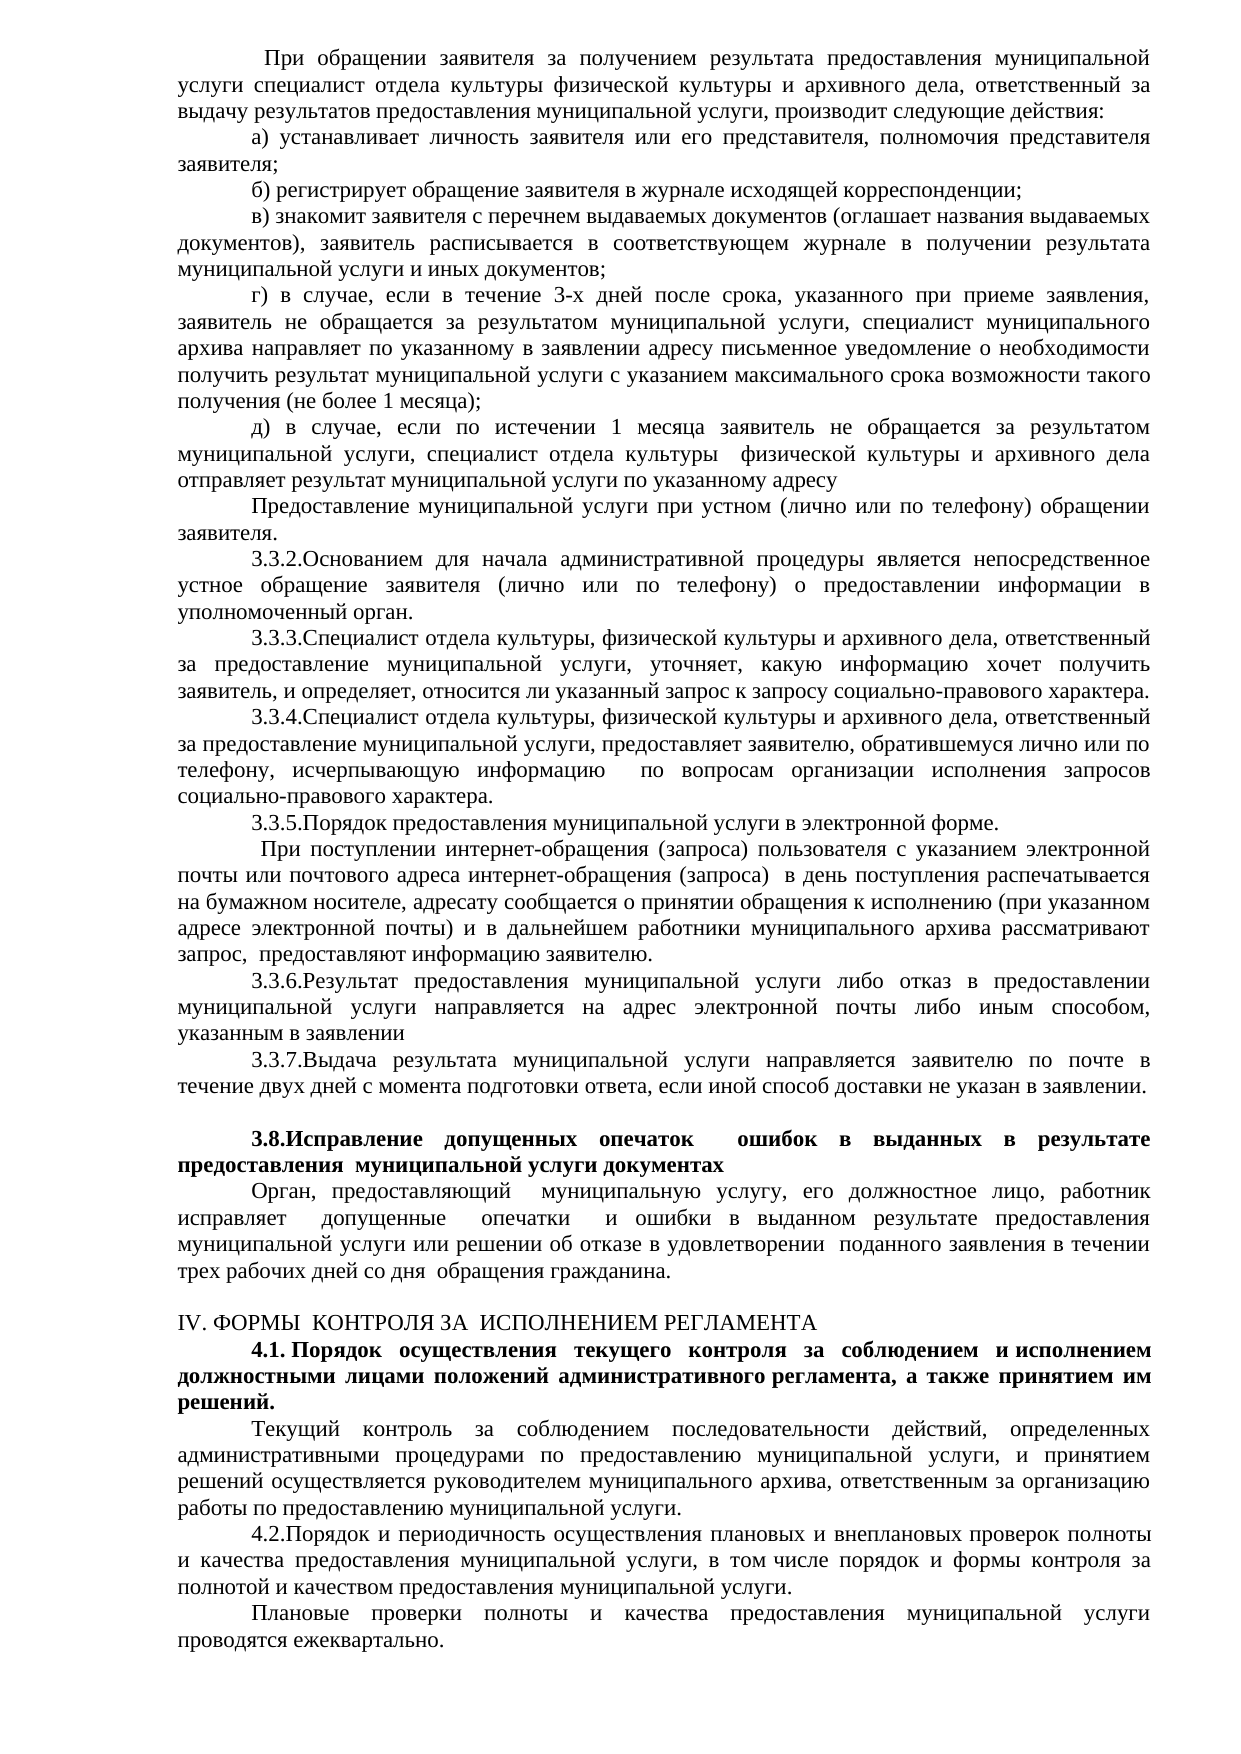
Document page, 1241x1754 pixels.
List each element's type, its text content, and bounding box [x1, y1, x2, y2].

text 3.3.3.Специалист отдела культуры, физической культуры и архивного дела, ответственный за предоставление муниципальной услуги, уточняет, какую информацию хочет получить заявитель, и определяет, относится ли указанный запрос к запросу социально-правового характера. [177, 624, 1152, 703]
text 3.3.2.Основанием для начала административной процедуры является непосредственное устное обращение заявителя (лично или по телефону) о предоставлении информации в уполномоченный орган. [177, 545, 1152, 624]
text а) устанавливает личность заявителя или его представителя, полномочия представителя заявителя; [177, 123, 1152, 176]
text б) регистрирует обращение заявителя в журнале исходящей корреспонденции; [177, 176, 1152, 202]
text Предоставление муниципальной услуги при устном (лично или по телефону) обращении заявителя. [177, 492, 1152, 545]
text 3.3.5.Порядок предоставления муниципальной услуги в электронной форме. [177, 809, 1152, 835]
text г) в случае, если в течение 3-х дней после срока, указанного при приеме заявления, заявитель не обращается за результатом муниципальной услуги, специалист муниципального архива направляет по указанному в заявлении адресу письменное уведомление о необходимости получить результат муниципальной услуги с указанием максимального срока возможности такого получения (не более 1 месяца); [177, 282, 1152, 413]
text IV. ФОРМЫ КОНТРОЛЯ ЗА ИСПОЛНЕНИЕМ РЕГЛАМЕНТА [177, 1309, 1152, 1336]
text 3.3.7.Выдача результата муниципальной услуги направляется заявителю по почте в течение двух дней с момента подготовки ответа, если иной способ доставки не указан в заявлении. [177, 1046, 1152, 1098]
text д) в случае, если по истечении 1 месяца заявитель не обращается за результатом муниципальной услуги, специалист отдела культуры физической культуры и архивного дела отправляет результат муниципальной услуги по указанному адресу [177, 413, 1152, 492]
text Орган, предоставляющий муниципальную услугу, его должностное лицо, работник исправляет допущенные опечатки и ошибки в выданном результате предоставления муниципальной услуги или решении об отказе в удовлетворении поданного заявления в течении трех рабочих дней со дня обращения гражданина. [177, 1178, 1152, 1283]
text При обращении заявителя за получением результата предоставления муниципальной услуги специалист отдела культуры физической культуры и архивного дела, ответственный за выдачу результатов предоставления муниципальной услуги, производит следующие действия: [177, 44, 1152, 123]
text Текущий контроль за соблюдением последовательности действий, определенных административными процедурами по предоставлению муниципальной услуги, и принятием решений осуществляется руководителем муниципального архива, ответственным за организацию работы по предоставлению муниципальной услуги. [177, 1415, 1152, 1520]
text 4.1. Порядок осуществления текущего контроля за соблюдением и исполнением должностными лицами положений административного регламента, а также принятием им решений. [177, 1336, 1152, 1415]
text Плановые проверки полноты и качества предоставления муниципальной услуги проводятся ежеквартально. [177, 1599, 1152, 1652]
text в) знакомит заявителя с перечнем выдаваемых документов (оглашает названия выдаваемых документов), заявитель расписывается в соответствующем журнале в получении результата муниципальной услуги и иных документов; [177, 202, 1152, 282]
text 3.3.4.Специалист отдела культуры, физической культуры и архивного дела, ответственный за предоставление муниципальной услуги, предоставляет заявителю, обратившемуся лично или по телефону, исчерпывающую информацию по вопросам организации исполнения запросов социально-правового характера. [177, 703, 1152, 809]
text 3.3.6.Результат предоставления муниципальной услуги либо отказ в предоставлении муниципальной услуги направляется на адрес электронной почты либо иным способом, указанным в заявлении [177, 967, 1152, 1046]
text При поступлении интернет-обращения (запроса) пользователя с указанием электронной почты или почтового адреса интернет-обращения (запроса) в день поступления распечатывается на бумажном носителе, адресату сообщается о принятии обращения к исполнению (при указанном адресе электронной почты) и в дальнейшем работники муниципального архива рассматривают запрос, предоставляют информацию заявителю. [177, 835, 1152, 967]
text 4.2.Порядок и периодичность осуществления плановых и внеплановых проверок полноты и качества предоставления муниципальной услуги, в том числе порядок и формы контроля за полнотой и качеством предоставления муниципальной услуги. [177, 1520, 1152, 1599]
text 3.8.Исправление допущенных опечаток ошибок в выданных в результате предоставления муниципальной услуги документах [177, 1125, 1152, 1178]
